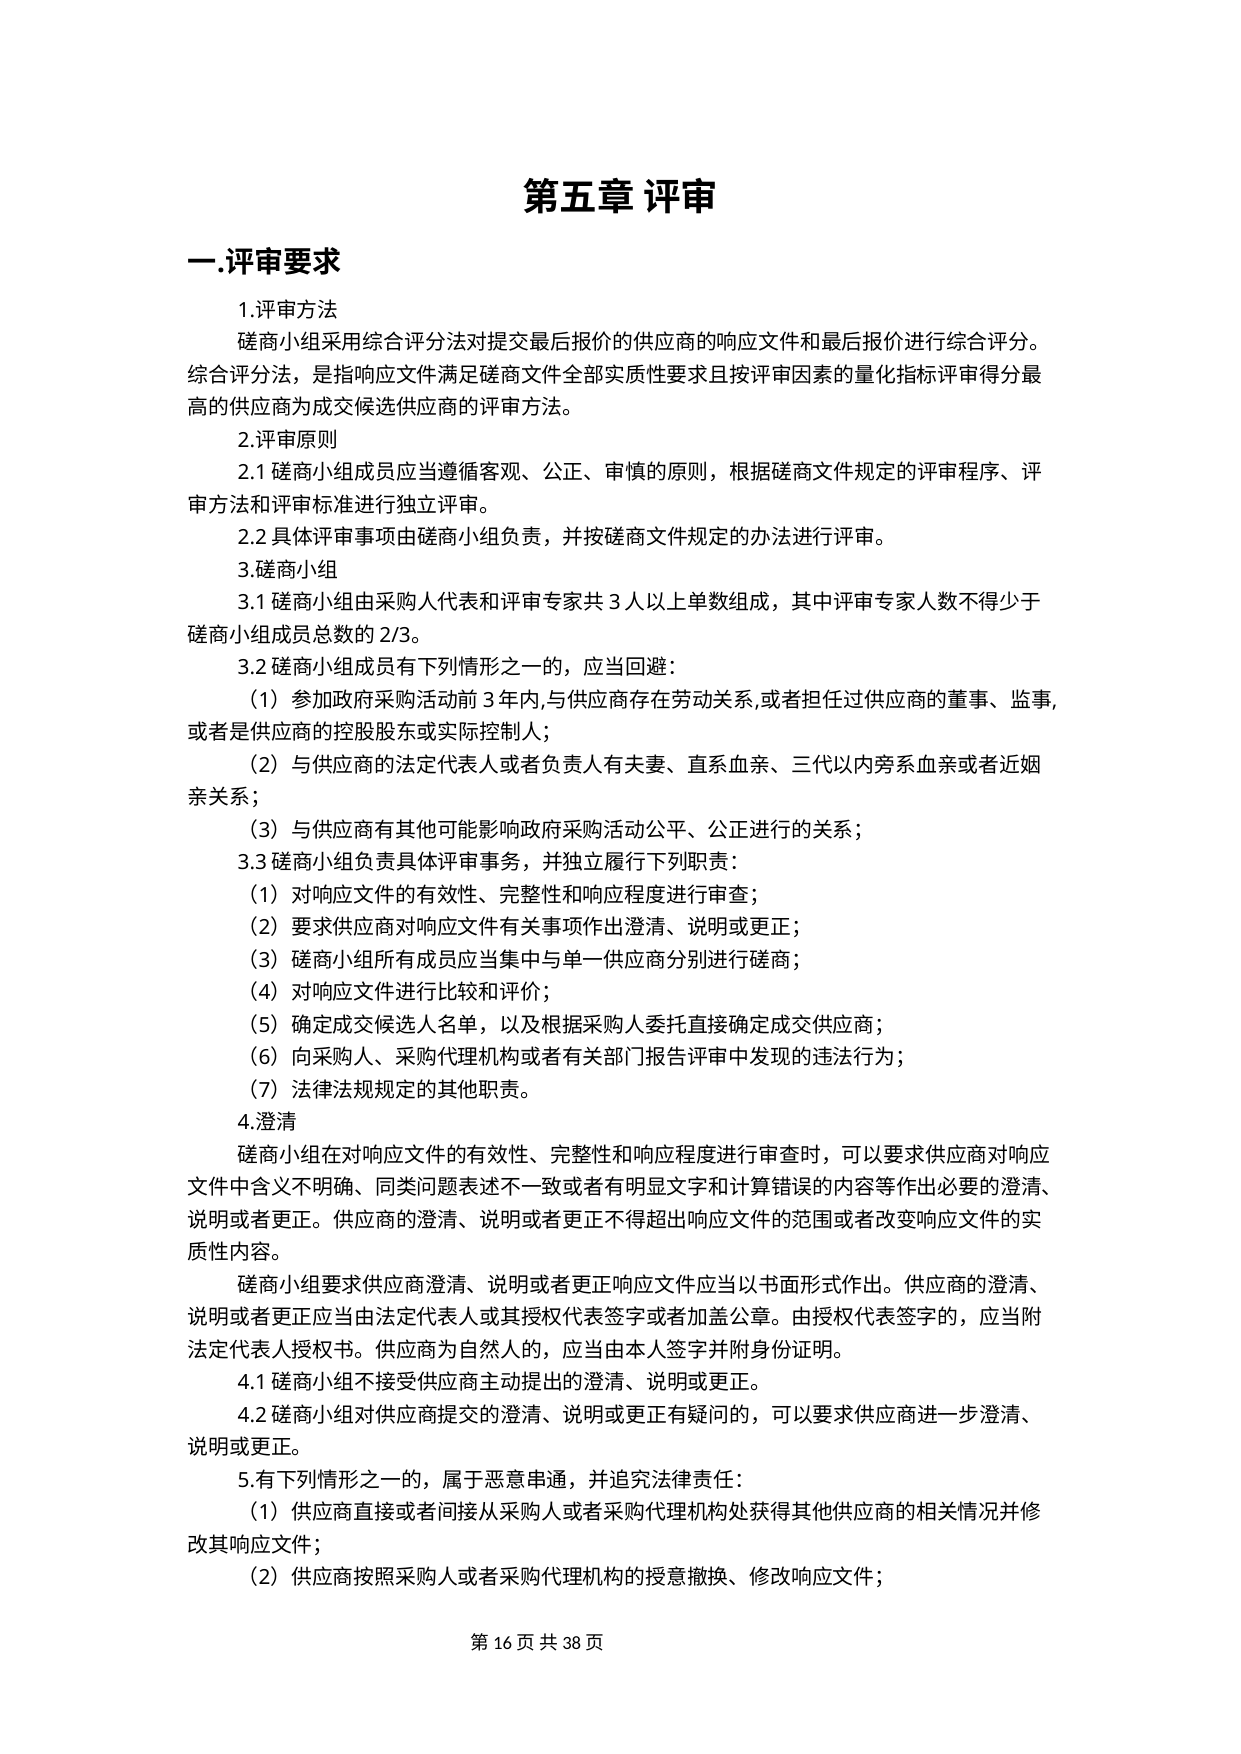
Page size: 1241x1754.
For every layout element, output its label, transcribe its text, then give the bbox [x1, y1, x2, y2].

text 3.2磋商小组成员有下列情形之一的，应当回避： [187, 649, 1053, 682]
text 2.1磋商小组成员应当遵循客观、公正、审慎的原则，根据磋商文件规定的评审程序、评审方法和评审标准进行独立评审。 [187, 454, 1053, 519]
text 磋商小组在对响应文件的有效性、完整性和响应程度进行审查时，可以要求供应商对响应文件中含义不明确、同类问题表述不一致或者有明显文字和计算错误的内容等作出必要的澄清、说明或者更正。供应商的澄清、说明或者更正不得超出响应文件的范围或者改变响应文件的实质性内容。 [187, 1137, 1053, 1267]
text （4）对响应文件进行比较和评价； [187, 974, 1053, 1007]
text 2.评审原则 [187, 422, 1053, 454]
text 1.评审方法 [187, 292, 1053, 324]
text 2.2具体评审事项由磋商小组负责，并按磋商文件规定的办法进行评审。 [187, 519, 1053, 552]
text （1）对响应文件的有效性、完整性和响应程度进行审查； [187, 877, 1053, 909]
text 磋商小组采用综合评分法对提交最后报价的供应商的响应文件和最后报价进行综合评分。综合评分法，是指响应文件满足磋商文件全部实质性要求且按评审因素的量化指标评审得分最高的供应商为成交候选供应商的评审方法。 [187, 324, 1053, 422]
text 3.1磋商小组由采购人代表和评审专家共3人以上单数组成，其中评审专家人数不得少于磋商小组成员总数的2/3。 [187, 584, 1053, 649]
text （5）确定成交候选人名单，以及根据采购人委托直接确定成交供应商； [187, 1007, 1053, 1039]
text （6）向采购人、采购代理机构或者有关部门报告评审中发现的违法行为； [187, 1039, 1053, 1072]
text （1）供应商直接或者间接从采购人或者采购代理机构处获得其他供应商的相关情况并修改其响应文件； [187, 1494, 1053, 1559]
text 5.有下列情形之一的，属于恶意串通，并追究法律责任： [187, 1462, 1053, 1494]
text 4.澄清 [187, 1104, 1053, 1137]
text 4.2磋商小组对供应商提交的澄清、说明或更正有疑问的，可以要求供应商进一步澄清、说明或更正。 [187, 1397, 1053, 1462]
text 第五章 评审 [187, 162, 1053, 227]
text （2）要求供应商对响应文件有关事项作出澄清、说明或更正； [187, 909, 1053, 942]
text 磋商小组要求供应商澄清、说明或者更正响应文件应当以书面形式作出。供应商的澄清、说明或者更正应当由法定代表人或其授权代表签字或者加盖公章。由授权代表签字的，应当附法定代表人授权书。供应商为自然人的，应当由本人签字并附身份证明。 [187, 1267, 1053, 1364]
text （2）供应商按照采购人或者采购代理机构的授意撤换、修改响应文件； [187, 1559, 1053, 1592]
text 一.评审要求 [187, 227, 1053, 292]
text 3.3磋商小组负责具体评审事务，并独立履行下列职责： [187, 844, 1053, 877]
text 3.磋商小组 [187, 552, 1053, 584]
text （2）与供应商的法定代表人或者负责人有夫妻、直系血亲、三代以内旁系血亲或者近姻亲关系； [187, 747, 1053, 812]
text （3）与供应商有其他可能影响政府采购活动公平、公正进行的关系； [187, 812, 1053, 844]
text （1）参加政府采购活动前3年内,与供应商存在劳动关系,或者担任过供应商的董事、监事,或者是供应商的控股股东或实际控制人； [187, 682, 1053, 747]
text （3）磋商小组所有成员应当集中与单一供应商分别进行磋商； [187, 942, 1053, 974]
text 4.1磋商小组不接受供应商主动提出的澄清、说明或更正。 [187, 1364, 1053, 1397]
text （7）法律法规规定的其他职责。 [187, 1072, 1053, 1104]
